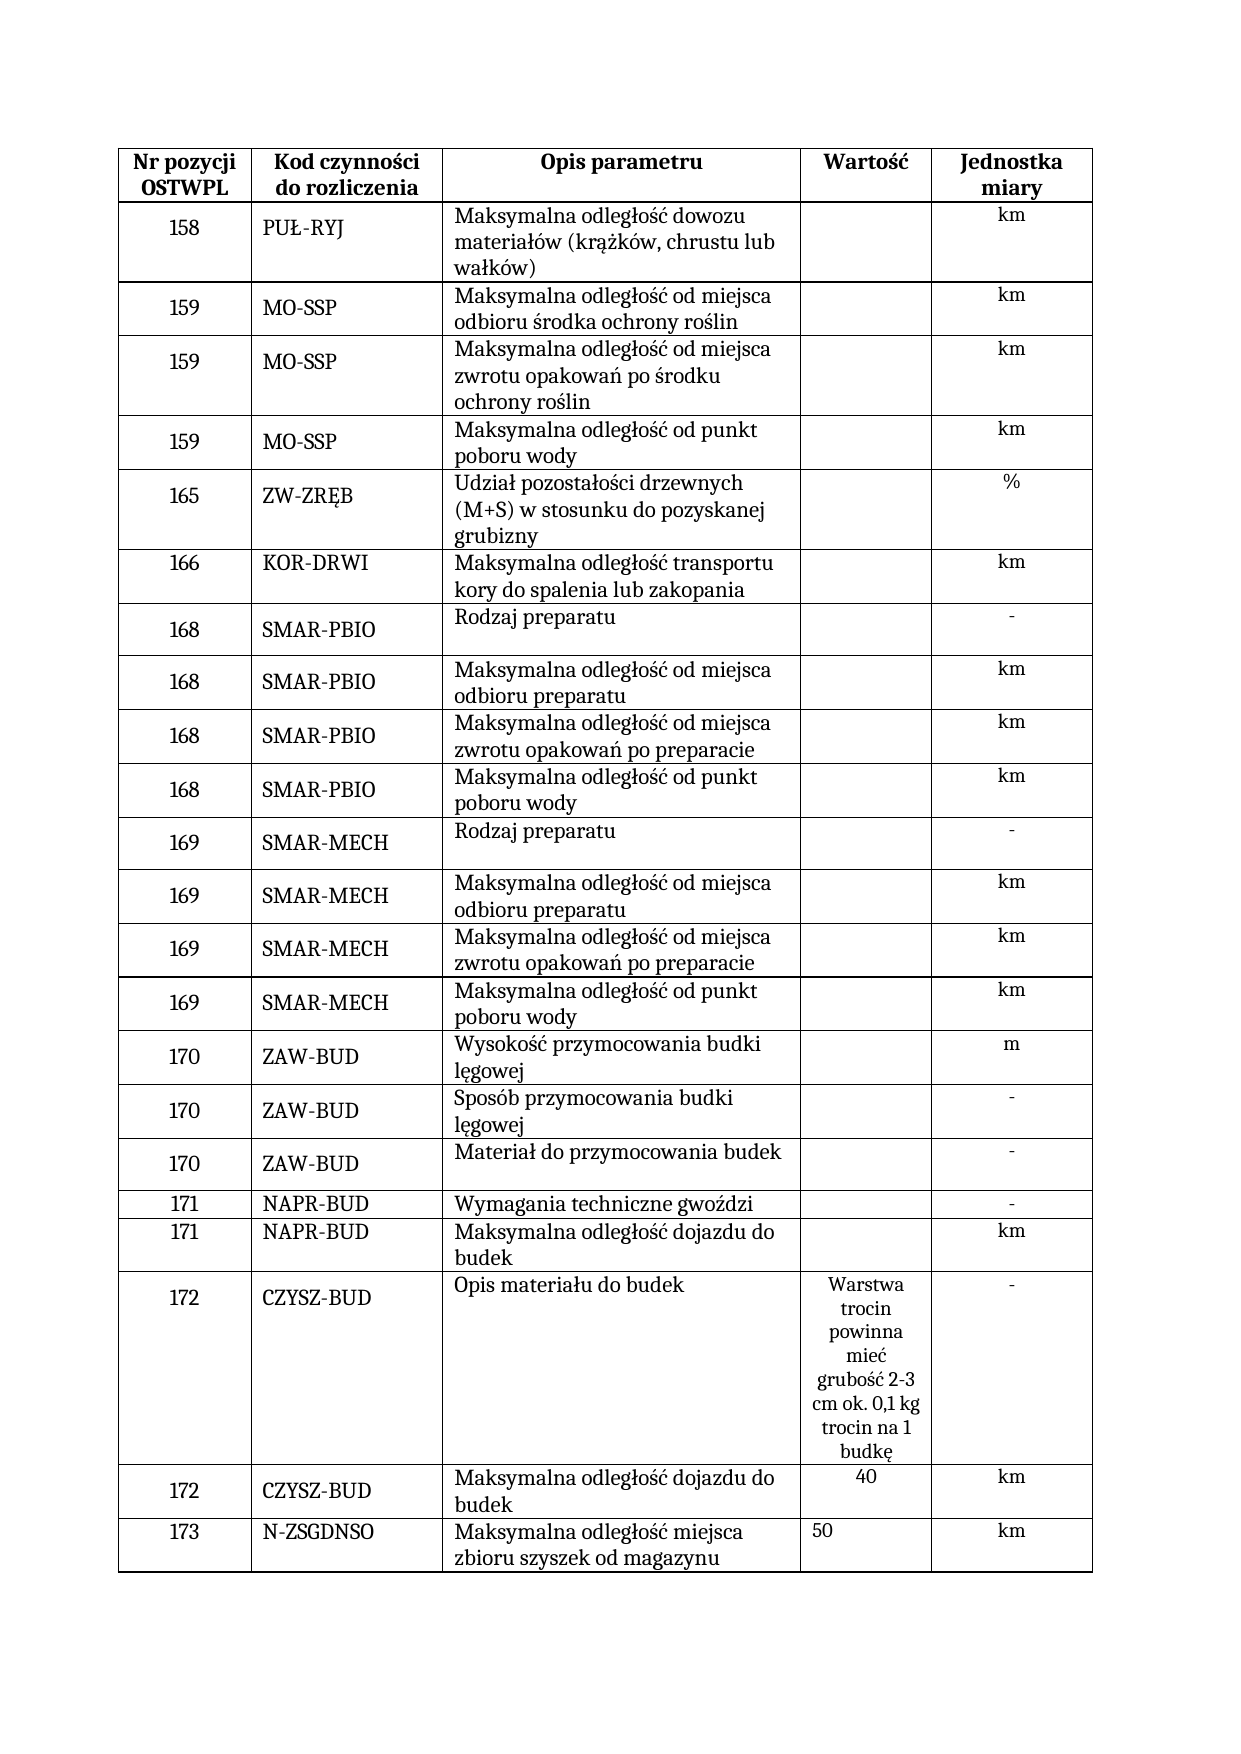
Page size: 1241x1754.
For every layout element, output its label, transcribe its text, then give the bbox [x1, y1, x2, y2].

table_cell 168 [119, 656, 251, 709]
table_cell 172 [119, 1465, 251, 1518]
table_cell Materiał do przymocowania budek [443, 1139, 800, 1190]
table_header Opis parametru [443, 149, 800, 201]
table_cell N-ZSGDNSO [252, 1519, 442, 1571]
table_cell 166 [119, 550, 251, 603]
table_cell Maksymalna odległość od miejsca odbioru środka ochrony roślin [443, 283, 800, 335]
table_cell - [932, 1085, 1092, 1138]
table_cell Maksymalna odległość dowozu materiałów (krążków, chrustu lub wałków) [443, 203, 800, 281]
table_cell km [932, 978, 1092, 1030]
table_header Wartość [801, 149, 931, 201]
table_cell [801, 416, 931, 469]
table_header Nr pozycji OSTWPL [119, 149, 251, 201]
table_cell 169 [119, 870, 251, 923]
table_cell [801, 978, 931, 1030]
table_cell Maksymalna odległość od punkt poboru wody [443, 416, 800, 469]
table_cell m [932, 1031, 1092, 1084]
table_cell Maksymalna odległość dojazdu do budek [443, 1465, 800, 1518]
table_cell KOR-DRWI [252, 550, 442, 603]
table_cell NAPR-BUD [252, 1219, 442, 1271]
table_cell km [932, 416, 1092, 469]
table_header Jednostka miary [932, 149, 1092, 201]
table_cell Warstwa trocin powinna mieć grubość 2-3 cm ok. 0,1 kg trocin na 1 budkę [801, 1272, 931, 1464]
table_cell Sposób przymocowania budki lęgowej [443, 1085, 800, 1138]
table_cell km [932, 283, 1092, 335]
table_cell 159 [119, 283, 251, 335]
table_cell % [932, 470, 1092, 549]
table_cell 159 [119, 336, 251, 415]
table_cell Rodzaj preparatu [443, 604, 800, 655]
table_cell [801, 336, 931, 415]
table_cell SMAR-MECH [252, 870, 442, 923]
table_cell Rodzaj preparatu [443, 818, 800, 869]
table_cell Maksymalna odległość od miejsca odbioru preparatu [443, 656, 800, 709]
table_cell 158 [119, 203, 251, 281]
table_cell [801, 1219, 931, 1271]
table_cell CZYSZ-BUD [252, 1272, 442, 1464]
table_cell 170 [119, 1085, 251, 1138]
table_cell Maksymalna odległość od punkt poboru wody [443, 978, 800, 1030]
table_cell 168 [119, 764, 251, 817]
table_cell km [932, 656, 1092, 709]
table_cell - [932, 604, 1092, 655]
table_cell MO-SSP [252, 336, 442, 415]
table_cell Maksymalna odległość od miejsca zwrotu opakowań po preparacie [443, 924, 800, 976]
table_cell 173 [119, 1519, 251, 1571]
table_cell ZAW-BUD [252, 1139, 442, 1190]
table_cell km [932, 870, 1092, 923]
table_cell [801, 764, 931, 817]
table_cell km [932, 924, 1092, 976]
table_cell km [932, 336, 1092, 415]
table_cell SMAR-MECH [252, 924, 442, 976]
table_cell [801, 283, 931, 335]
table_cell [801, 604, 931, 655]
table_cell ZW-ZRĘB [252, 470, 442, 549]
table_cell SMAR-PBIO [252, 764, 442, 817]
table_cell km [932, 1219, 1092, 1271]
table_cell [801, 924, 931, 976]
table_cell Maksymalna odległość transportu kory do spalenia lub zakopania [443, 550, 800, 603]
table_cell [801, 203, 931, 281]
table_cell 168 [119, 604, 251, 655]
table_cell km [932, 1519, 1092, 1571]
table_cell km [932, 764, 1092, 817]
table_cell Maksymalna odległość od miejsca odbioru preparatu [443, 870, 800, 923]
table_cell 171 [119, 1191, 251, 1217]
table_cell Udział pozostałości drzewnych (M+S) w stosunku do pozyskanej grubizny [443, 470, 800, 549]
table_cell 170 [119, 1031, 251, 1084]
table_cell Opis materiału do budek [443, 1272, 800, 1464]
table_cell [801, 1085, 931, 1138]
table_cell Wysokość przymocowania budki lęgowej [443, 1031, 800, 1084]
table_cell Maksymalna odległość od miejsca zwrotu opakowań po preparacie [443, 710, 800, 763]
table_cell [801, 870, 931, 923]
table_cell [801, 1139, 931, 1190]
table_cell 165 [119, 470, 251, 549]
table_cell [801, 656, 931, 709]
table_cell MO-SSP [252, 416, 442, 469]
table_cell 172 [119, 1272, 251, 1464]
table_cell ZAW-BUD [252, 1085, 442, 1138]
table_cell Maksymalna odległość od punkt poboru wody [443, 764, 800, 817]
table_cell Maksymalna odległość dojazdu do budek [443, 1219, 800, 1271]
table_cell - [932, 1139, 1092, 1190]
table_cell 169 [119, 924, 251, 976]
table_cell 171 [119, 1219, 251, 1271]
table_cell 169 [119, 818, 251, 869]
table_cell NAPR-BUD [252, 1191, 442, 1217]
table_cell km [932, 203, 1092, 281]
table_cell [801, 1191, 931, 1217]
table_cell SMAR-MECH [252, 818, 442, 869]
table_cell [801, 710, 931, 763]
table_cell [801, 470, 931, 549]
table_cell km [932, 1465, 1092, 1518]
table_cell 168 [119, 710, 251, 763]
table_cell MO-SSP [252, 283, 442, 335]
table_cell km [932, 710, 1092, 763]
table_cell Wymagania techniczne gwoździ [443, 1191, 800, 1217]
table_cell 169 [119, 978, 251, 1030]
table_cell 170 [119, 1139, 251, 1190]
table_cell 159 [119, 416, 251, 469]
table_cell km [932, 550, 1092, 603]
table_cell [801, 818, 931, 869]
table_cell - [932, 818, 1092, 869]
table_cell [801, 1031, 931, 1084]
table_cell Maksymalna odległość od miejsca zwrotu opakowań po środku ochrony roślin [443, 336, 800, 415]
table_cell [443, 1519, 800, 1571]
table_cell SMAR-MECH [252, 978, 442, 1030]
table_cell - [932, 1272, 1092, 1464]
table_cell 50 [801, 1519, 931, 1571]
table_cell [801, 550, 931, 603]
table_cell SMAR-PBIO [252, 656, 442, 709]
table_cell ZAW-BUD [252, 1031, 442, 1084]
table_cell CZYSZ-BUD [252, 1465, 442, 1518]
table_header Kod czynności do rozliczenia [252, 149, 442, 201]
table_cell PUŁ-RYJ [252, 203, 442, 281]
table_cell 40 [801, 1465, 931, 1518]
table_cell SMAR-PBIO [252, 710, 442, 763]
table_cell SMAR-PBIO [252, 604, 442, 655]
table_cell - [932, 1191, 1092, 1217]
